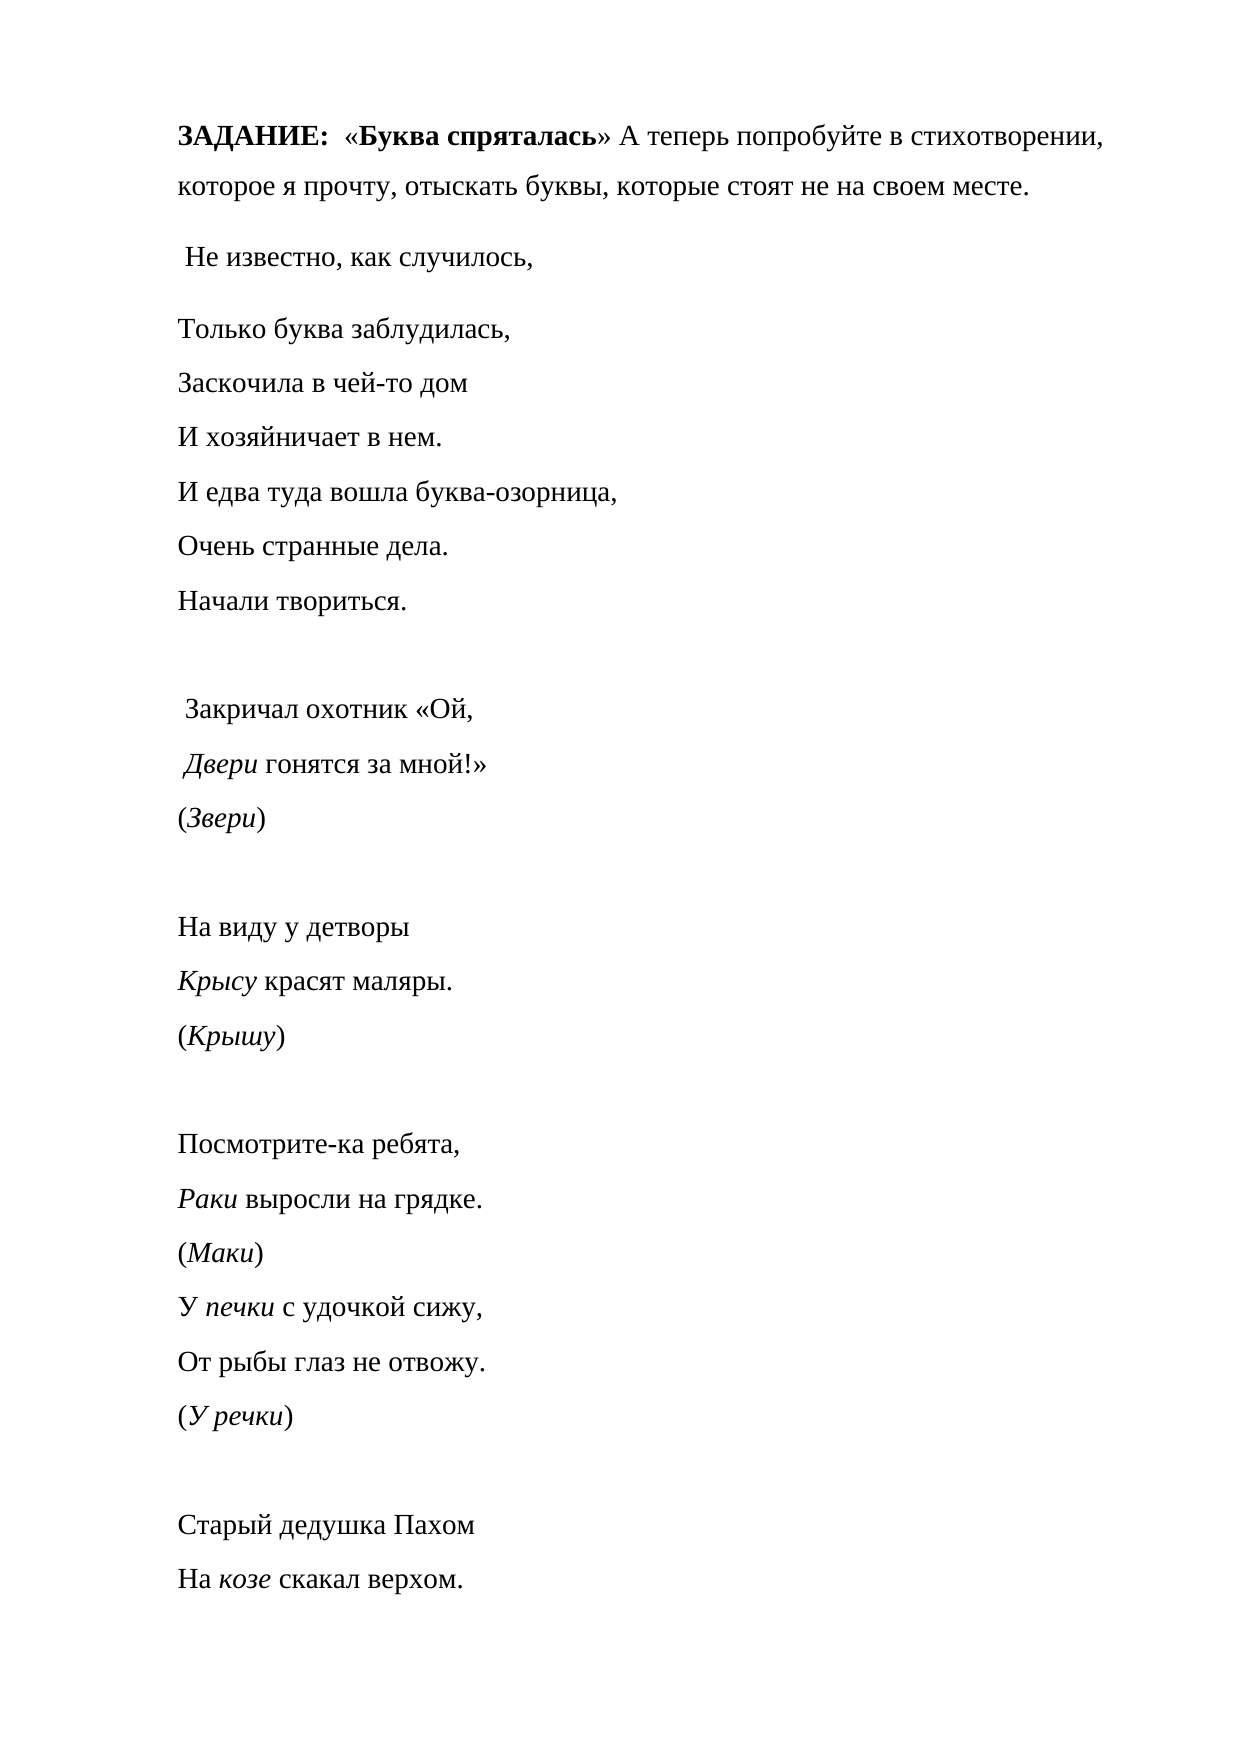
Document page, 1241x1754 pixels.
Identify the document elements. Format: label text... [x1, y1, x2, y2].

text (У речки) [177, 1398, 1152, 1432]
text (Крышу) [177, 1018, 1152, 1051]
text Крысу красят маляры. [177, 963, 1152, 997]
text На козе скакал верхом. [177, 1561, 1152, 1595]
text Раки выросли на грядке. [177, 1181, 1152, 1214]
text От рыбы глаз не отвожу. [177, 1344, 1152, 1377]
text Не известно, как случилось, [177, 239, 1152, 273]
text (Маки) [177, 1235, 1152, 1269]
text Очень странные дела. [177, 528, 1152, 562]
text И хозяйничает в нем. [177, 419, 1152, 453]
text Начали твориться. [177, 583, 1152, 616]
text Заскочила в чей-то дом [177, 365, 1152, 399]
text Закричал охотник «Ой, [177, 691, 1152, 725]
text (Звери) [177, 800, 1152, 834]
text Посмотрите-ка ребята, [177, 1126, 1152, 1160]
text ЗАДАНИЕ: «Буква спряталась» А теперь попробуйте в стихотворении, которое я прочту, отыскать буквы, которые стоят не на своем месте. [177, 118, 1152, 202]
text Двери гонятся за мной!» [177, 746, 1152, 779]
text Только буква заблудилась, [177, 311, 1152, 344]
text У печки с удочкой сижу, [177, 1289, 1152, 1323]
text Старый дедушка Пахом [177, 1507, 1152, 1541]
text На виду у детворы [177, 909, 1152, 942]
text И едва туда вошла буква-озорница, [177, 474, 1152, 507]
